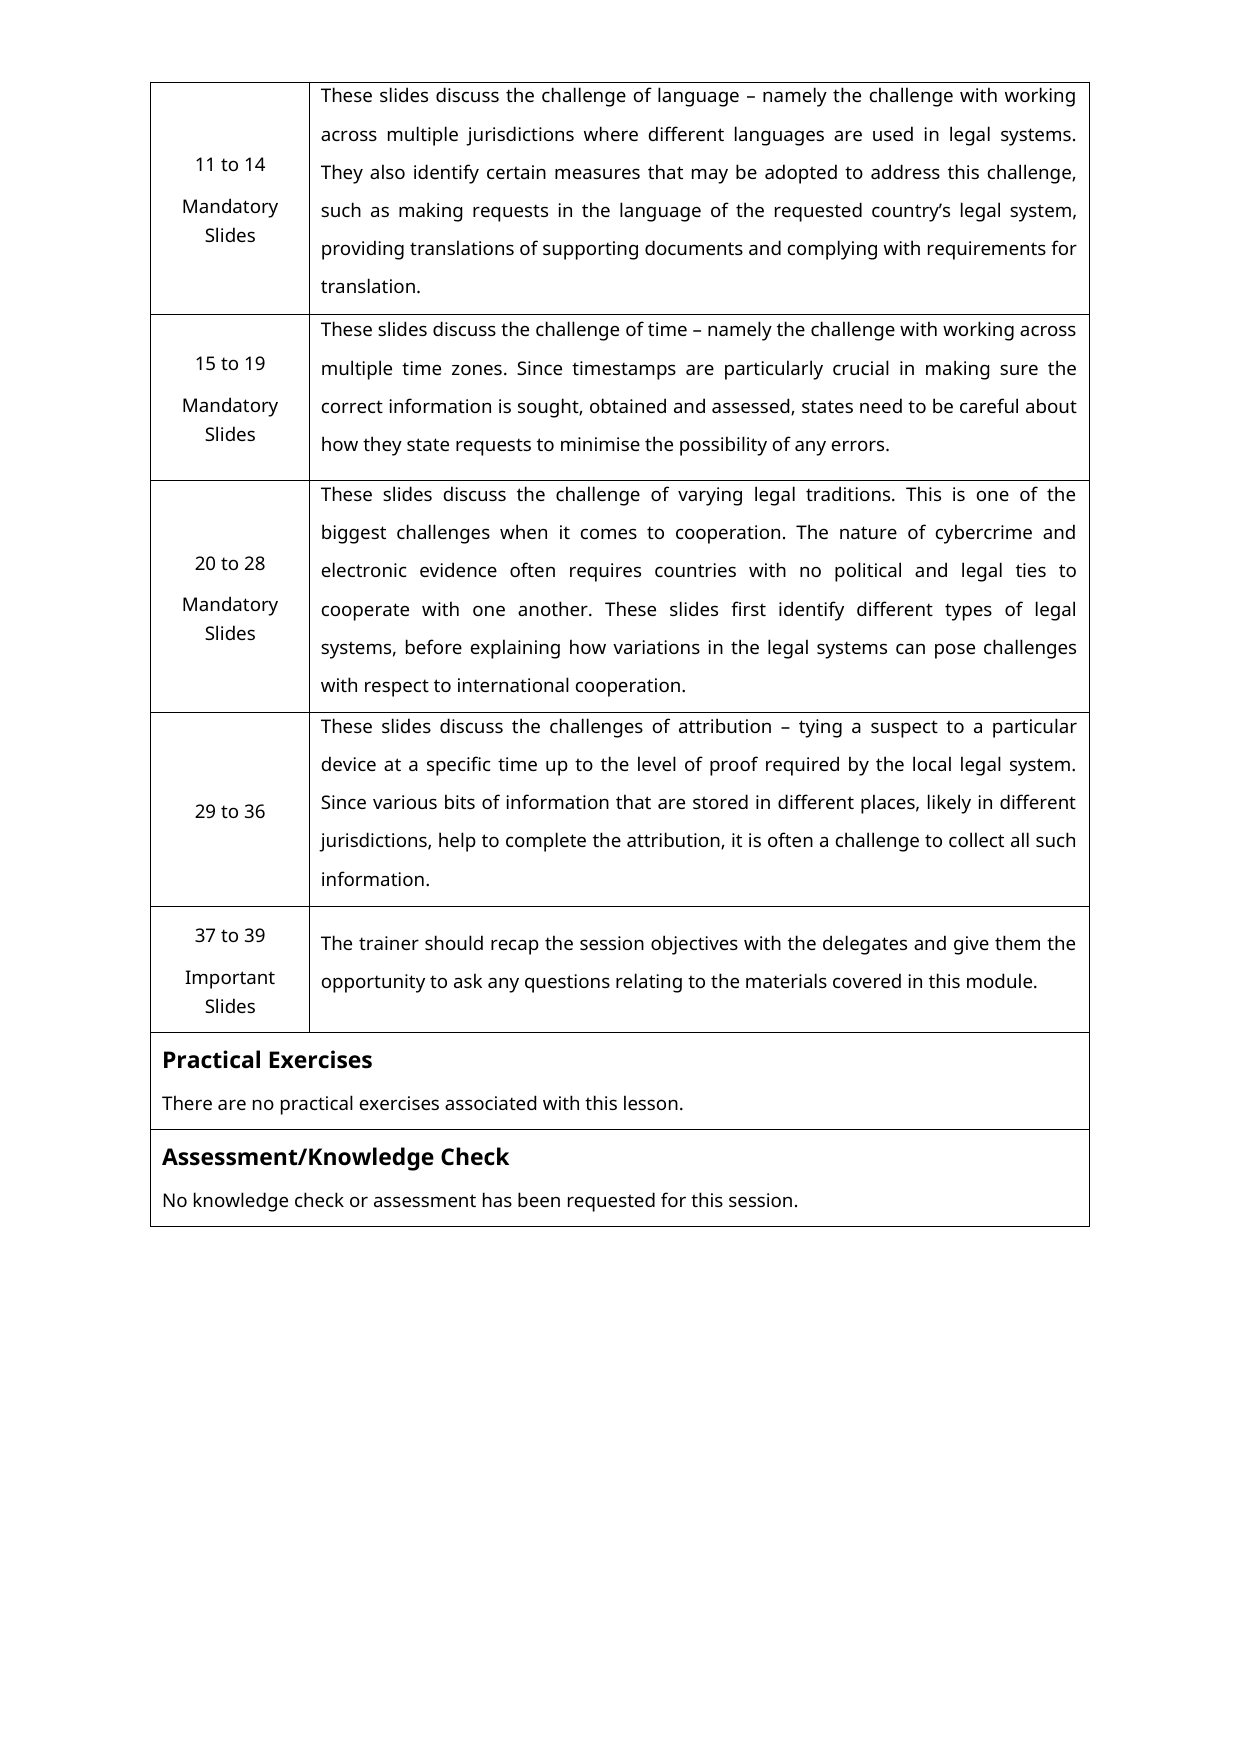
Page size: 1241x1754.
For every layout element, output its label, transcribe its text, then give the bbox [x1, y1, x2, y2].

table_cell These slides discuss the challenge of time – namely the challenge with working across multiple time zones. Since timestamps are particularly crucial in making sure the correct information is sought, obtained and assessed, states need to be careful about how they state requests to minimise the possibility of any errors. [310, 315, 1089, 480]
table_cell 15 to 19 Mandatory Slides [151, 315, 309, 480]
table_cell 20 to 28 Mandatory Slides [151, 481, 309, 712]
table_cell Assessment/Knowledge Check No knowledge check or assessment has been requested for this session. [151, 1130, 1089, 1226]
table_cell These slides discuss the challenges of attribution – tying a suspect to a particular device at a specific time up to the level of proof required by the local legal system. Since various bits of information that are stored in different places, likely in different jurisdictions, help to complete the attribution, it is often a challenge to collect all such information. [310, 713, 1089, 906]
table_cell 11 to 14 Mandatory Slides [151, 83, 309, 313]
table_cell Practical Exercises There are no practical exercises associated with this lesson. [151, 1033, 1089, 1129]
table_cell These slides discuss the challenge of language – namely the challenge with working across multiple jurisdictions where different languages are used in legal systems. They also identify certain measures that may be adopted to address this challenge, such as making requests in the language of the requested country’s legal system, providing translations of supporting documents and complying with requirements for translation. [310, 83, 1089, 313]
table_cell These slides discuss the challenge of varying legal traditions. This is one of the biggest challenges when it comes to cooperation. The nature of cybercrime and electronic evidence often requires countries with no political and legal ties to cooperate with one another. These slides first identify different types of legal systems, before explaining how variations in the legal systems can pose challenges with respect to international cooperation. [310, 481, 1089, 712]
table_cell The trainer should recap the session objectives with the delegates and give them the opportunity to ask any questions relating to the materials covered in this module. [310, 907, 1089, 1032]
table_cell 37 to 39 Important Slides [151, 907, 309, 1032]
table_cell 29 to 36 [151, 713, 309, 906]
